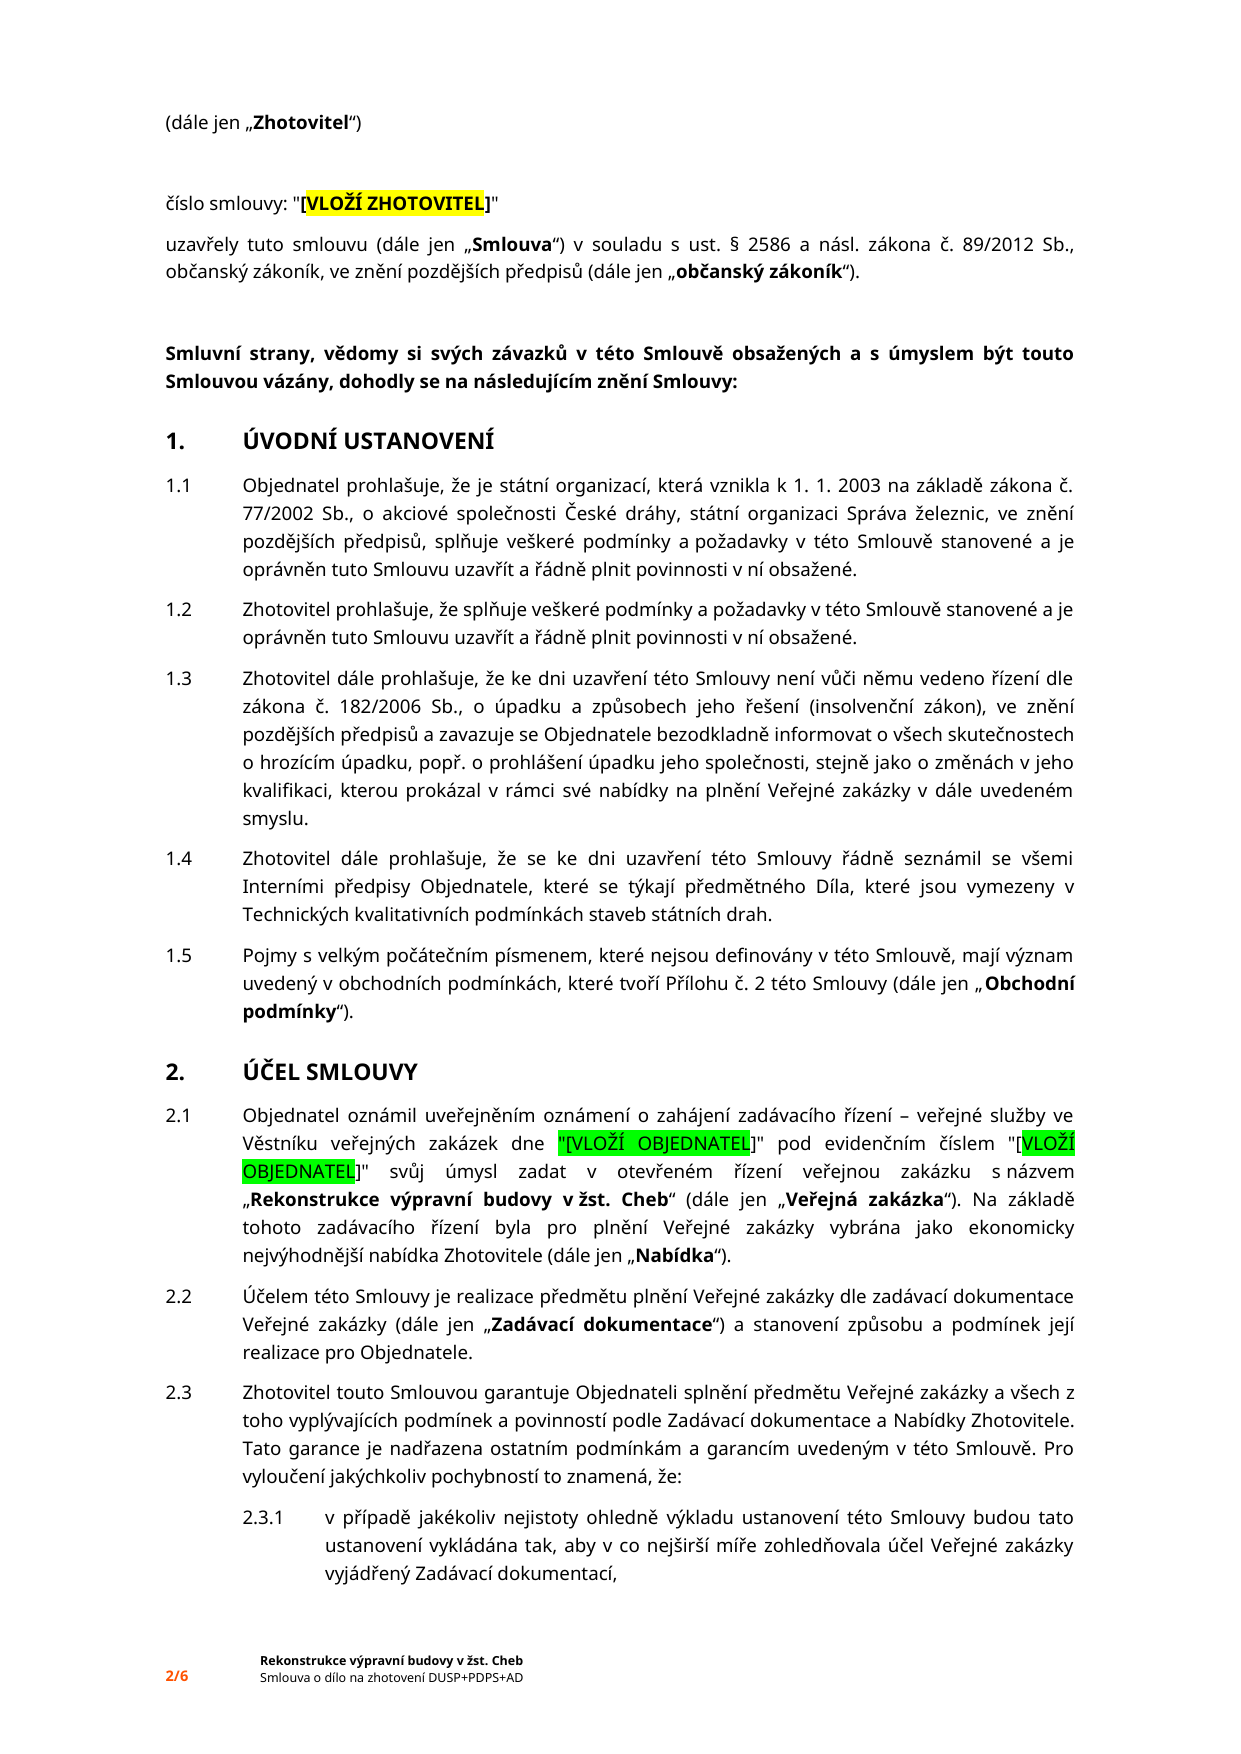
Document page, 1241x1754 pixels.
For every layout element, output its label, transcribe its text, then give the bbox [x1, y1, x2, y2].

text Objednatel oznámil uveřejněním oznámení o zahájení zadávacího řízení – veřejné služby ve Věstníku veřejných zakázek dne "[VLOŽÍ OBJEDNATEL]" pod evidenčním číslem "[VLOŽÍ OBJEDNATEL]" svůj úmysl zadat v otevřeném řízení veřejnou zakázku s názvem „Rekonstrukce výpravní budovy v žst. Cheb“ (dále jen „Veřejná zakázka“). Na základě tohoto zadávacího řízení byla pro plnění Veřejné zakázky vybrána jako ekonomicky nejvýhodnější nabídka Zhotovitele (dále jen „Nabídka“). [165, 1102, 1075, 1268]
text Zhotovitel dále prohlašuje, že ke dni uzavření této Smlouvy není vůči němu vedeno řízení dle zákona č. 182/2006 Sb., o úpadku a způsobech jeho řešení (insolvenční zákon), ve znění pozdějších předpisů a zavazuje se Objednatele bezodkladně informovat o všech skutečnostech o hrozícím úpadku, popř. o prohlášení úpadku jeho společnosti, stejně jako o změnách v jeho kvalifikaci, kterou prokázal v rámci své nabídky na plnění Veřejné zakázky v dále uvedeném smyslu. [165, 665, 1075, 831]
text ÚVODNÍ USTANOVENÍ [165, 425, 1075, 456]
text Smluvní strany, vědomy si svých závazků v této Smlouvě obsažených a s úmyslem být touto Smlouvou vázány, dohodly se na následujícím znění Smlouvy: [165, 340, 1075, 393]
text Zhotovitel dále prohlašuje, že se ke dni uzavření této Smlouvy řádně seznámil se všemi Interními předpisy Objednatele, které se týkají předmětného Díla, které jsou vymezeny v Technických kvalitativních podmínkách staveb státních drah. [165, 846, 1075, 927]
text Účelem této Smlouvy je realizace předmětu plnění Veřejné zakázky dle zadávací dokumentace Veřejné zakázky (dále jen „Zadávací dokumentace“) a stanovení způsobu a podmínek její realizace pro Objednatele. [165, 1283, 1075, 1364]
text číslo smlouvy: "[VLOŽÍ ZHOTOVITEL]" [165, 190, 306, 216]
text (dále jen „Zhotovitel“) [165, 109, 1075, 135]
text ÚČEL SMLOUVY [165, 1056, 1075, 1087]
text Zhotovitel touto Smlouvou garantuje Objednateli splnění předmětu Veřejné zakázky a všech z toho vyplývajících podmínek a povinností podle Zadávací dokumentace a Nabídky Zhotovitele. Tato garance je nadřazena ostatním podmínkám a garancím uvedeným v této Smlouvě. Pro vyloučení jakýchkoliv pochybností to znamená, že: [165, 1379, 1075, 1489]
text Pojmy s velkým počátečním písmenem, které nejsou definovány v této Smlouvě, mají význam uvedený v obchodních podmínkách, které tvoří Přílohu č. 2 této Smlouvy (dále jen „Obchodní podmínky“). [165, 942, 1075, 1024]
text Objednatel prohlašuje, že je státní organizací, která vznikla k 1. 1. 2003 na základě zákona č. 77/2002 Sb., o akciové společnosti České dráhy, státní organizaci Správa železnic, ve znění pozdějších předpisů, splňuje veškeré podmínky a požadavky v této Smlouvě stanovené a je oprávněn tuto Smlouvu uzavřít a řádně plnit povinnosti v ní obsažené. [165, 472, 1075, 582]
text Zhotovitel prohlašuje, že splňuje veškeré podmínky a požadavky v této Smlouvě stanovené a je oprávněn tuto Smlouvu uzavřít a řádně plnit povinnosti v ní obsažené. [165, 597, 1075, 650]
text v případě jakékoliv nejistoty ohledně výkladu ustanovení této Smlouvy budou tato ustanovení vykládána tak, aby v co nejširší míře zohledňovala účel Veřejné zakázky vyjádřený Zadávací dokumentací, [242, 1504, 1075, 1586]
text číslo smlouvy: "[VLOŽÍ ZHOTOVITEL]" [484, 190, 1075, 216]
text uzavřely tuto smlouvu (dále jen „Smlouva“) v souladu s ust. § 2586 a násl. zákona č. 89/2012 Sb., občanský zákoník, ve znění pozdějších předpisů (dále jen „občanský zákoník“). [165, 231, 1075, 284]
